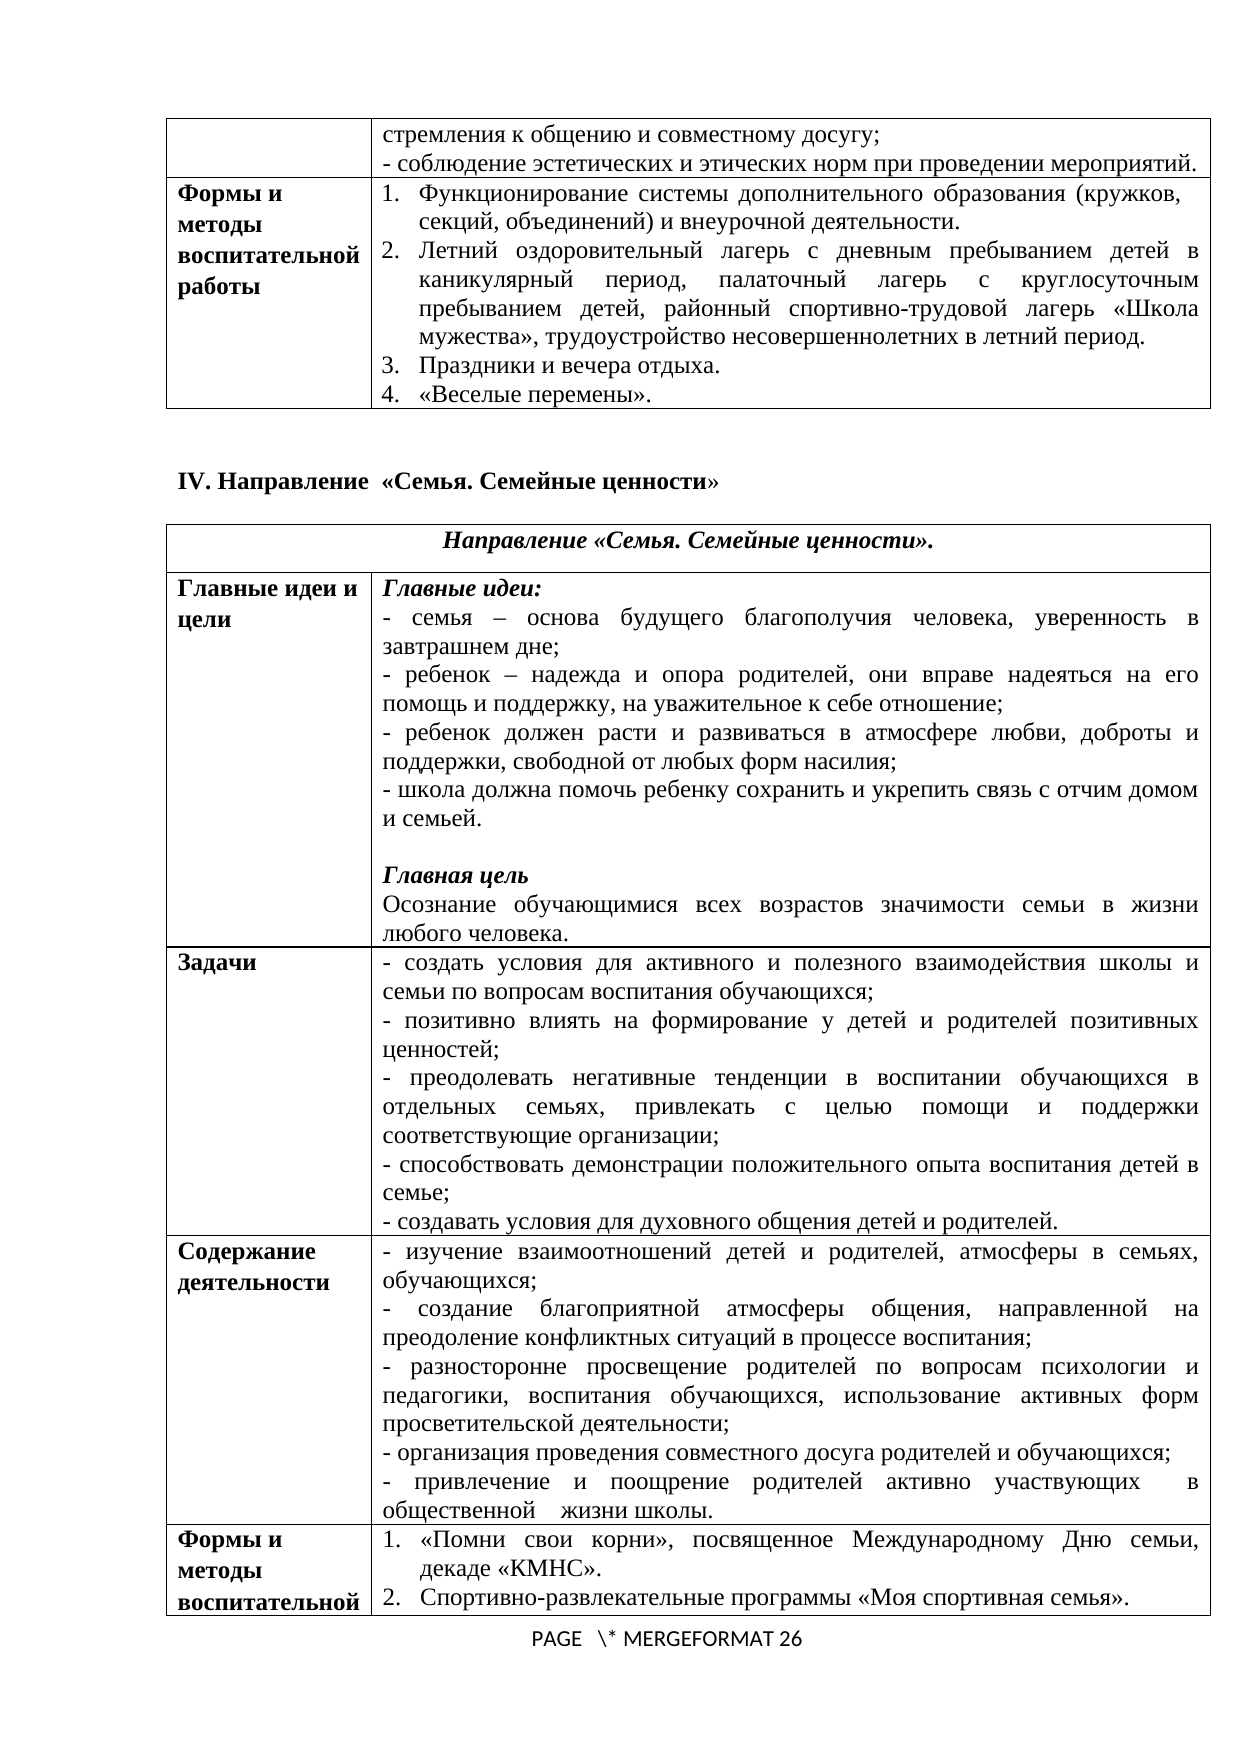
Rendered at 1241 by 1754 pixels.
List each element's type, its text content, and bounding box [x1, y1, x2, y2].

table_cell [372, 119, 1210, 177]
table_cell - создать условия для активного и полезного взаимодействия школы и семьи по вопросам воспитания обучающихся; - позитивно влиять на формирование у детей и родителей позитивных ценностей; - преодолевать негативные тенденции в воспитании обучающихся в отдельных семьях, привлекать с целью помощи и поддержки соответствующие организации; - способствовать демонстрации положительного опыта воспитания детей в семье; - создавать условия для духовного общения детей и родителей. [372, 948, 1210, 1235]
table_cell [372, 1525, 1210, 1615]
text IV. Направление «Семья. Семейные ценности» [177, 466, 1152, 495]
table_cell Главные идеи: - семья – основа будущего благополучия человека, уверенность в завтрашнем дне; - ребенок – надежда и опора родителей, они вправе надеяться на его помощь и поддержку, на уважительное к себе отношение; - ребенок должен расти и развиваться в атмосфере любви, доброты и поддержки, свободной от любых форм насилия; - школа должна помочь ребенку сохранить и укрепить связь с отчим домом и семьей. Главная цель Осознание обучающимися всех возрастов значимости семьи в жизни любого человека. [372, 573, 1210, 946]
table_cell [167, 119, 371, 177]
table_cell Главные идеи и цели [167, 573, 371, 946]
table_cell Задачи [167, 948, 371, 1235]
table_header Направление «Семья. Семейные ценности». [167, 525, 1210, 572]
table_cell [167, 1525, 371, 1615]
table_cell Содержание деятельности [167, 1236, 371, 1523]
table_cell Формы и методы воспитательной работы [167, 178, 371, 408]
table_cell - изучение взаимоотношений детей и родителей, атмосферы в семьях, обучающихся; - создание благоприятной атмосферы общения, направленной на преодоление конфликтных ситуаций в процессе воспитания; - разносторонне просвещение родителей по вопросам психологии и педагогики, воспитания обучающихся, использование активных форм просветительской деятельности; - организация проведения совместного досуга родителей и обучающихся; - привлечение и поощрение родителей активно участвующих в общественной жизни школы. [372, 1236, 1210, 1523]
table_cell Функционирование системы дополнительного образования (кружков, секций, объединений) и внеурочной деятельности. Летний оздоровительный лагерь с дневным пребыванием детей в каникулярный период, палаточный лагерь с круглосуточным пребыванием детей, районный спортивно-трудовой лагерь «Школа мужества», трудоустройство несовершеннолетних в летний период. Праздники и вечера отдыха. «Веселые перемены». [372, 178, 1210, 408]
